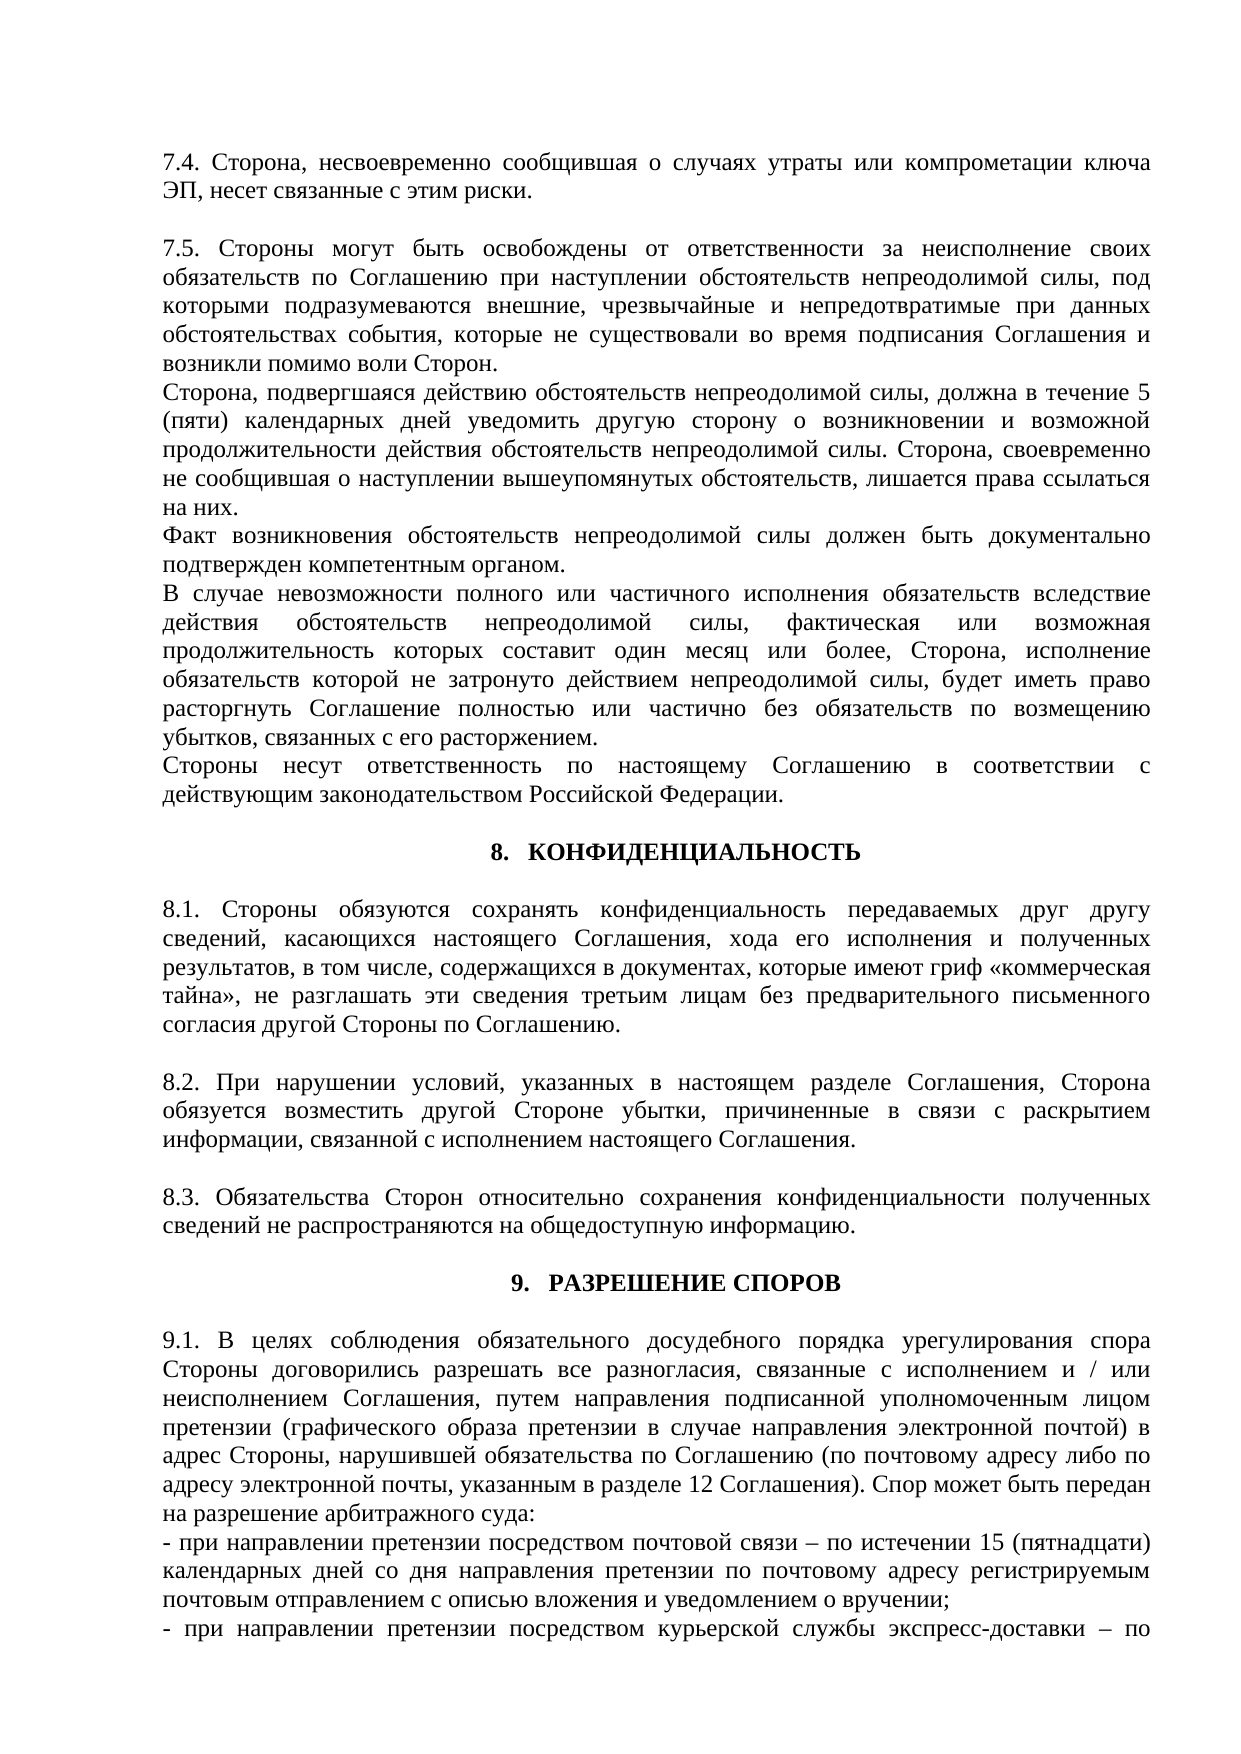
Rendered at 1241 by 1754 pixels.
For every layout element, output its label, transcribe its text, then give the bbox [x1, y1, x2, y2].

text 9.1. В целях соблюдения обязательного досудебного порядка урегулирования спора Стороны договорились разрешать все разногласия, связанные с исполнением и / или неисполнением Соглашения, путем направления подписанной уполномоченным лицом претензии (графического образа претензии в случае направления электронной почтой) в адрес Стороны, нарушившей обязательства по Соглашению (по почтовому адресу либо по адресу электронной почты, указанным в разделе 12 Соглашения). Спор может быть передан на разрешение арбитражного суда: [162, 1326, 1152, 1527]
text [162, 1613, 1152, 1642]
list РАЗРЕШЕНИЕ СПОРОВ [200, 1268, 1152, 1297]
text 8.1. Стороны обязуются сохранять конфиденциальность передаваемых друг другу сведений, касающихся настоящего Соглашения, хода его исполнения и полученных результатов, в том числе, содержащихся в документах, которые имеют гриф «коммерческая тайна», не разглашать эти сведения третьим лицам без предварительного письменного согласия другой Стороны по Соглашению. [162, 894, 1152, 1038]
text 7.5. Стороны могут быть освобождены от ответственности за неисполнение своих обязательств по Соглашению при наступлении обстоятельств непреодолимой силы, под которыми подразумеваются внешние, чрезвычайные и непредотвратимые при данных обстоятельствах события, которые не существовали во время подписания Соглашения и возникли помимо воли Сторон. [162, 233, 1152, 377]
text - при направлении претензии посредством почтовой связи – по истечении 15 (пятнадцати) календарных дней со дня направления претензии по почтовому адресу регистрируемым почтовым отправлением с описью вложения и уведомлением о вручении; [162, 1527, 1152, 1613]
text 8.2. При нарушении условий, указанных в настоящем разделе Соглашения, Сторона обязуется возместить другой Стороне убытки, причиненные в связи с раскрытием информации, связанной с исполнением настоящего Соглашения. [162, 1067, 1152, 1153]
text Сторона, подвергшаяся действию обстоятельств непреодолимой силы, должна в течение 5 (пяти) календарных дней уведомить другую сторону о возникновении и возможной продолжительности действия обстоятельств непреодолимой силы. Сторона, своевременно не сообщившая о наступлении вышеупомянутых обстоятельств, лишается права ссылаться на них. [162, 377, 1152, 521]
text Стороны несут ответственность по настоящему Соглашению в соответствии с действующим законодательством Российской Федерации. [162, 751, 1152, 808]
text Факт возникновения обстоятельств непреодолимой силы должен быть документально подтвержден компетентным органом. [162, 521, 1152, 578]
text 8.3. Обязательства Сторон относительно сохранения конфиденциальности полученных сведений не распространяются на общедоступную информацию. [162, 1182, 1152, 1239]
list КОНФИДЕНЦИАЛЬНОСТЬ [200, 837, 1152, 866]
text В случае невозможности полного или частичного исполнения обязательств вследствие действия обстоятельств непреодолимой силы, фактическая или возможная продолжительность которых составит один месяц или более, Сторона, исполнение обязательств которой не затронуто действием непреодолимой силы, будет иметь право расторгнуть Соглашение полностью или частично без обязательств по возмещению убытков, связанных с его расторжением. [162, 578, 1152, 751]
text 7.4. Сторона, несвоевременно сообщившая о случаях утраты или компрометации ключа ЭП, несет связанные с этим риски. [162, 147, 1152, 204]
